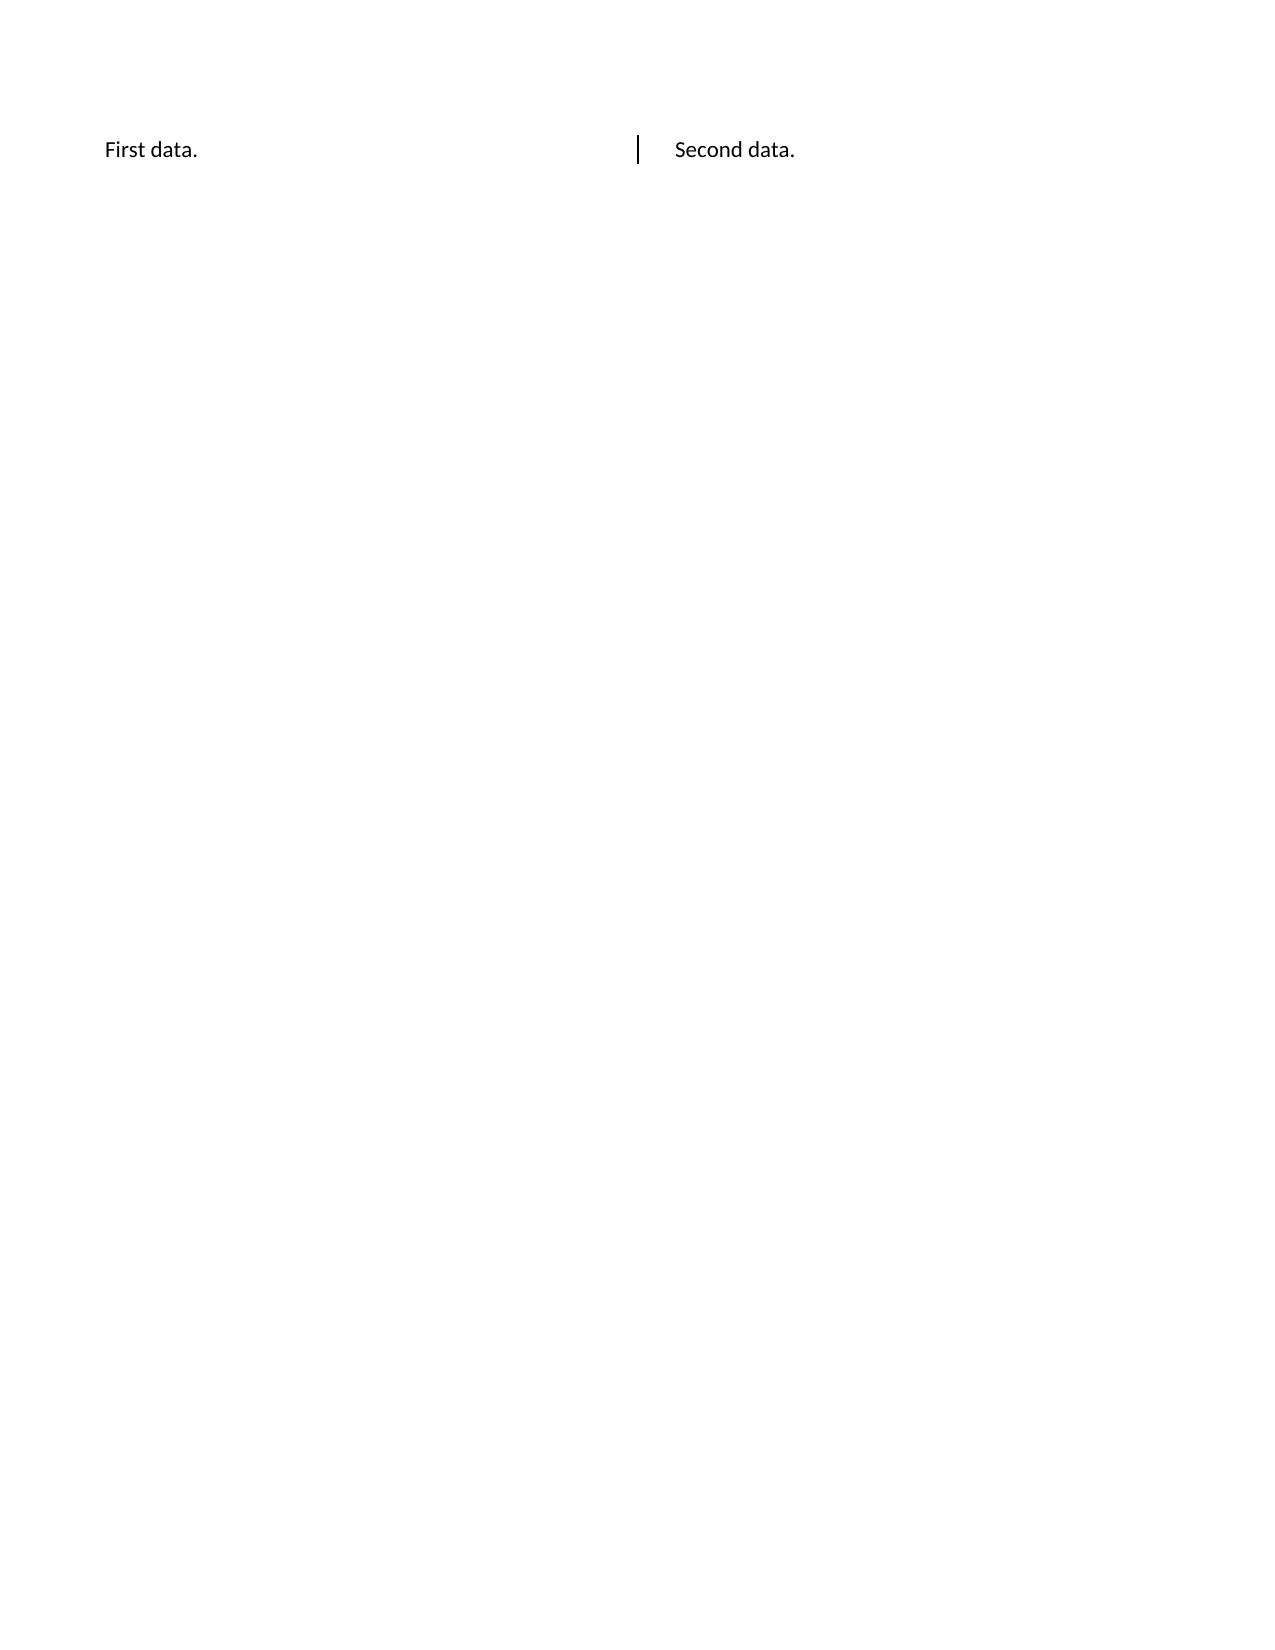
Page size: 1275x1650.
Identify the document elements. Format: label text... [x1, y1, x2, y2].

text Second data. [675, 135, 1170, 163]
text First data. [105, 135, 600, 163]
